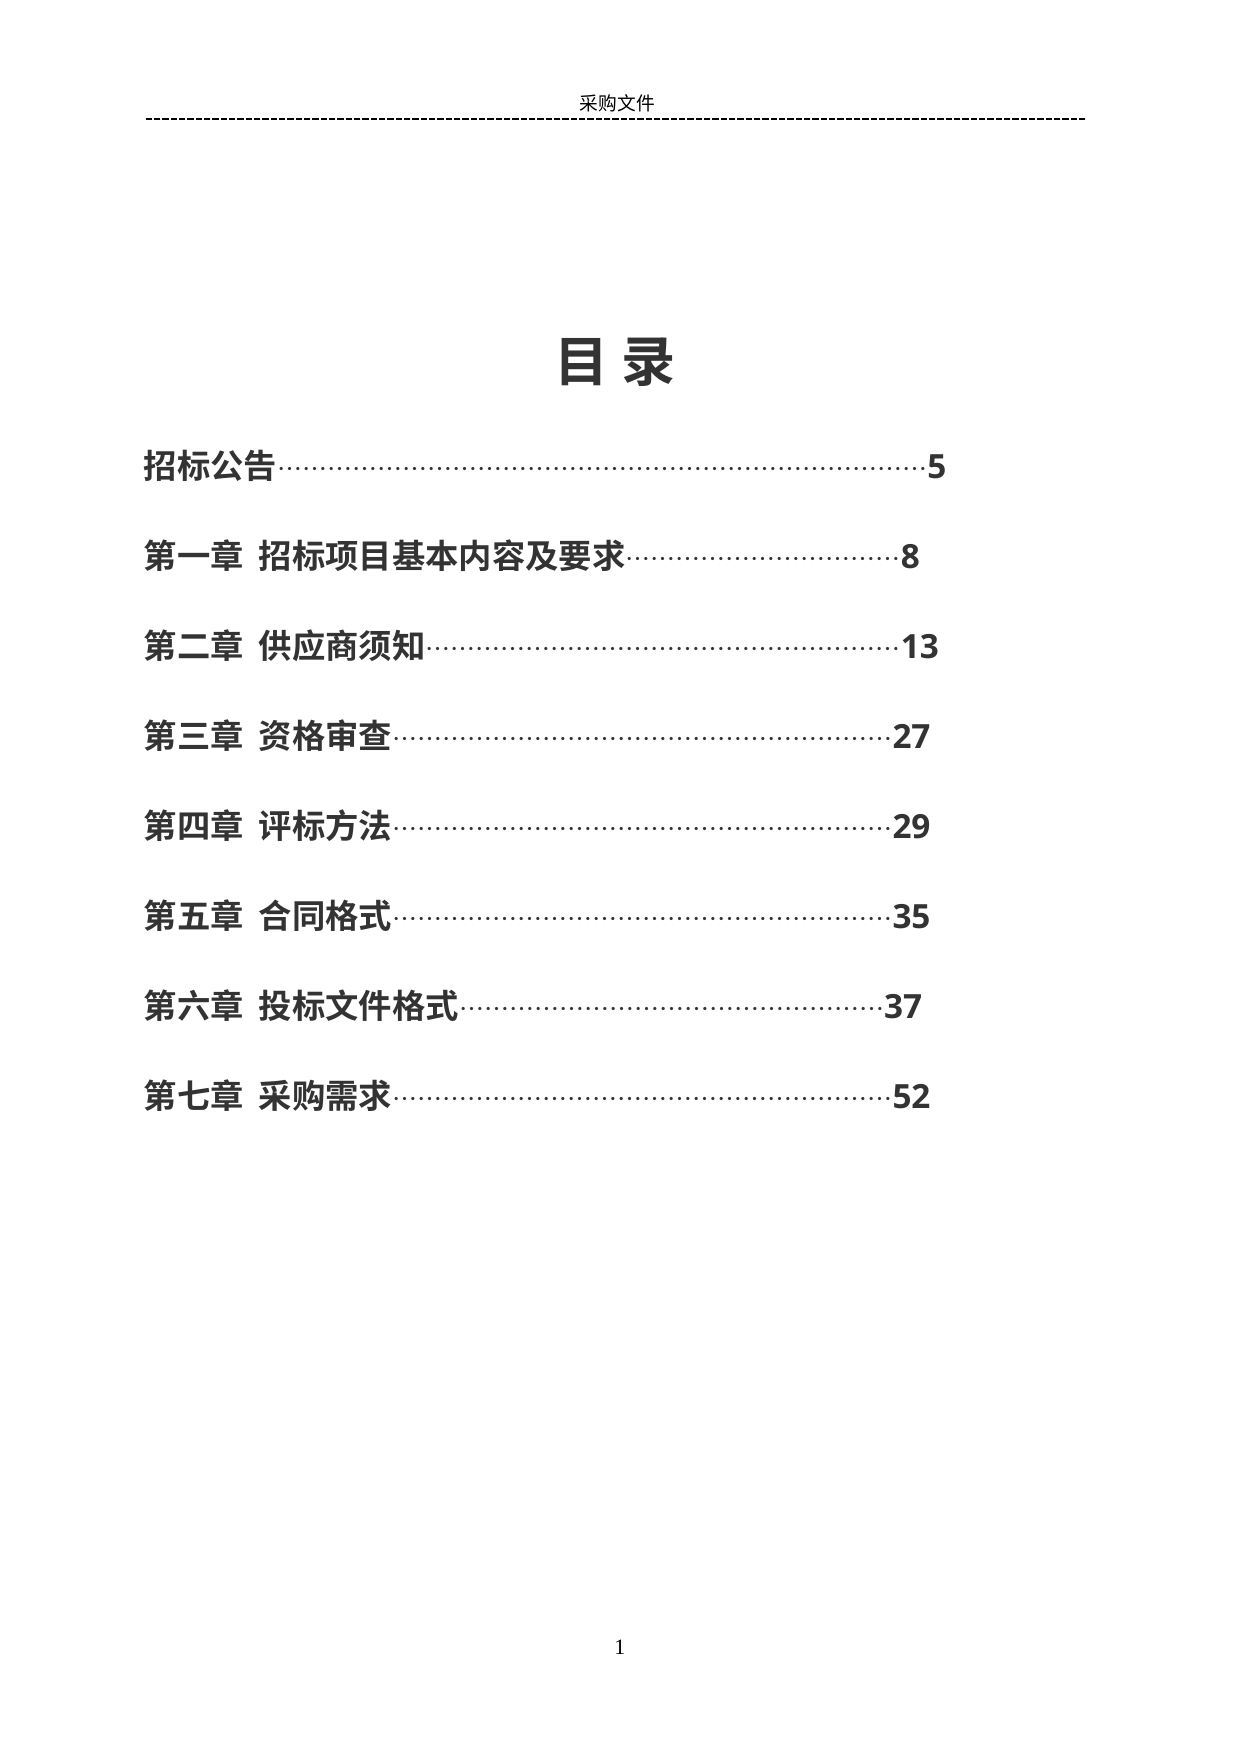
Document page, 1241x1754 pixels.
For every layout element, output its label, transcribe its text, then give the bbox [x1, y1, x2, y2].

text 第四章 评标方法……………………………………………………29 [144, 792, 1085, 857]
text 第五章 合同格式……………………………………………………35 [144, 882, 1085, 947]
text 第二章 供应商须知…………………………………………………13 [144, 612, 1085, 677]
text 第七章 采购需求……………………………………………………52 [144, 1062, 1085, 1127]
text 第一章 招标项目基本内容及要求……………………………8 [144, 522, 1085, 587]
text 第三章 资格审查……………………………………………………27 [144, 702, 1085, 767]
text 目 录 [144, 309, 1085, 407]
text 第六章 投标文件格式……………………………………………37 [144, 972, 1085, 1037]
text 招标公告……………………………………………………………………5 [144, 432, 1085, 497]
